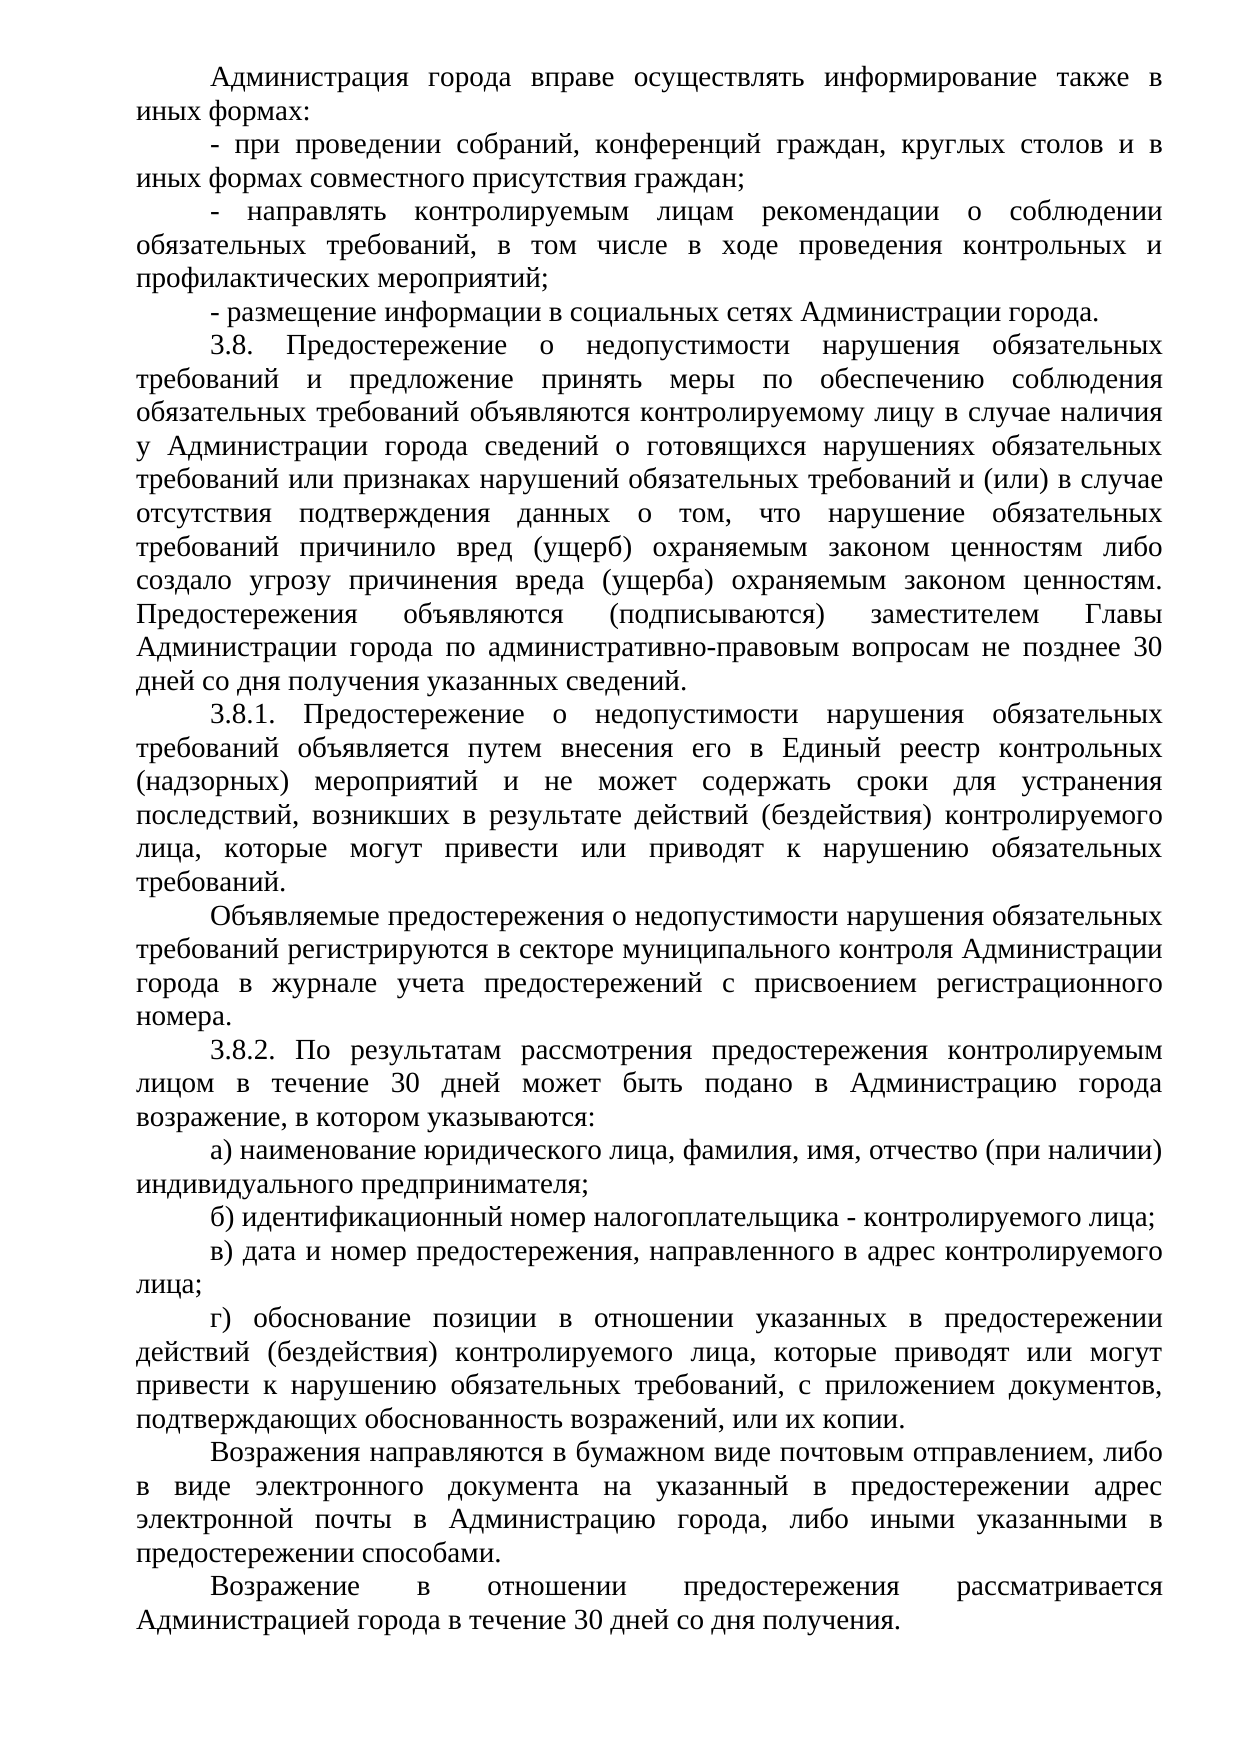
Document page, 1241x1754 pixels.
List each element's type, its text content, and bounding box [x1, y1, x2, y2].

text Возражение в отношении предостережения рассматривается Администрацией города в течение 30 дней со дня получения. [136, 1568, 1163, 1636]
text 3.8.2. По результатам рассмотрения предостережения контролируемым лицом в течение 30 дней может быть подано в Администрацию города возражение, в котором указываются: [136, 1032, 1163, 1132]
text - направлять контролируемым лицам рекомендации о соблюдении обязательных требований, в том числе в ходе проведения контрольных и профилактических мероприятий; [136, 193, 1163, 294]
text 3.8. Предостережение о недопустимости нарушения обязательных требований и предложение принять меры по обеспечению соблюдения обязательных требований объявляются контролируемому лицу в случае наличия у Администрации города сведений о готовящихся нарушениях обязательных требований или признаках нарушений обязательных требований и (или) в случае отсутствия подтверждения данных о том, что нарушение обязательных требований причинило вред (ущерб) охраняемым законом ценностям либо создало угрозу причинения вреда (ущерба) охраняемым законом ценностям. Предостережения объявляются (подписываются) заместителем Главы Администрации города по административно-правовым вопросам не позднее 30 дней со дня получения указанных сведений. [136, 327, 1163, 696]
text г) обоснование позиции в отношении указанных в предостережении действий (бездействия) контролируемого лица, которые приводят или могут привести к нарушению обязательных требований, с приложением документов, подтверждающих обоснованность возражений, или их копии. [136, 1300, 1163, 1434]
text а) наименование юридического лица, фамилия, имя, отчество (при наличии) индивидуального предпринимателя; [136, 1132, 1163, 1199]
text Возражения направляются в бумажном виде почтовым отправлением, либо в виде электронного документа на указанный в предостережении адрес электронной почты в Администрацию города, либо иными указанными в предостережении способами. [136, 1434, 1163, 1568]
text Объявляемые предостережения о недопустимости нарушения обязательных требований регистрируются в секторе муниципального контроля Администрации города в журнале учета предостережений с присвоением регистрационного номера. [136, 898, 1163, 1032]
text 3.8.1. Предостережение о недопустимости нарушения обязательных требований объявляется путем внесения его в Единый реестр контрольных (надзорных) мероприятий и не может содержать сроки для устранения последствий, возникших в результате действий (бездействия) контролируемого лица, которые могут привести или приводят к нарушению обязательных требований. [136, 696, 1163, 898]
text - при проведении собраний, конференций граждан, круглых столов и в иных формах совместного присутствия граждан; [136, 126, 1163, 193]
text б) идентификационный номер налогоплательщика - контролируемого лица; [136, 1199, 1163, 1233]
text - размещение информации в социальных сетях Администрации города. [136, 294, 1163, 327]
text в) дата и номер предостережения, направленного в адрес контролируемого лица; [136, 1233, 1163, 1300]
text Администрация города вправе осуществлять информирование также в иных формах: [136, 59, 1163, 126]
